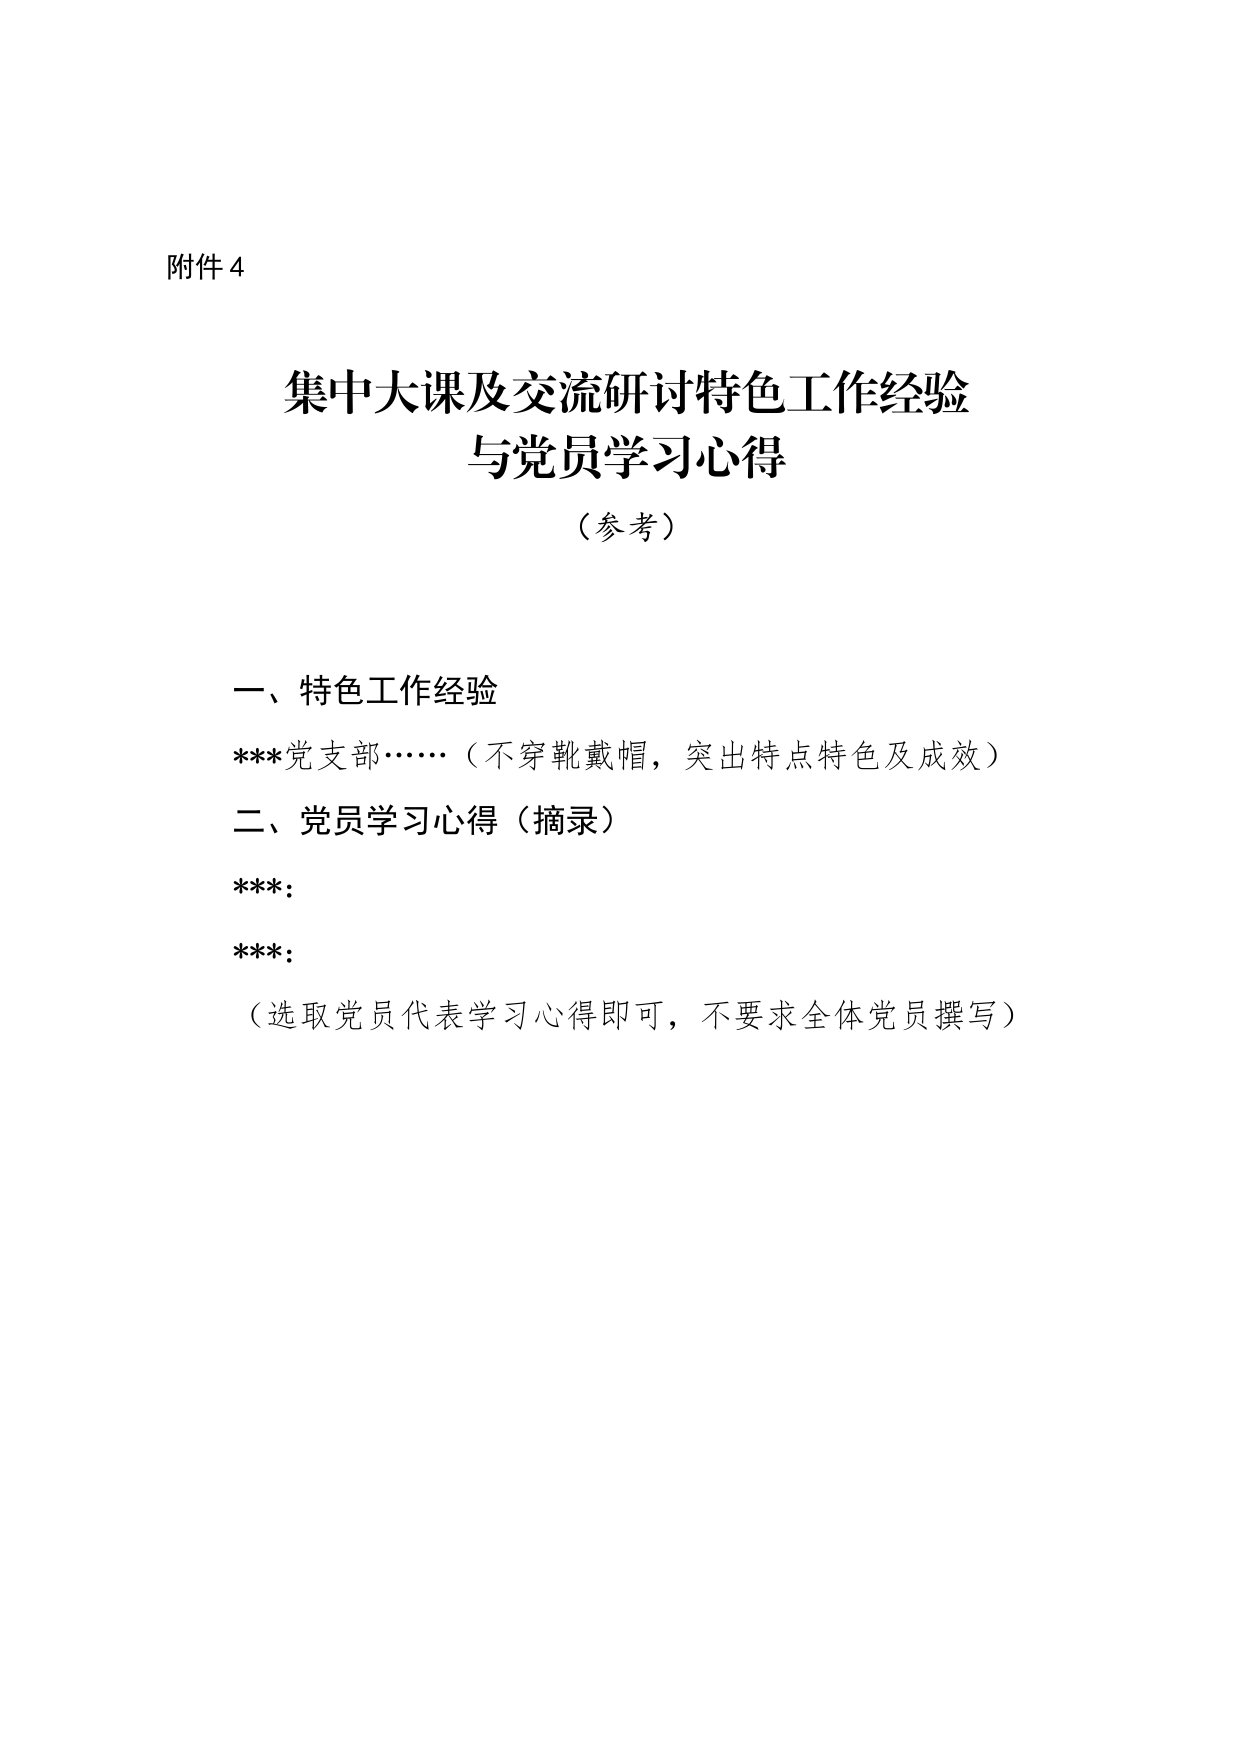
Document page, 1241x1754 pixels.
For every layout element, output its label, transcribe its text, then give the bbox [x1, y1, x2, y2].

text ***党支部……（不穿靴戴帽，突出特点特色及成效） [165, 720, 1087, 785]
text （选取党员代表学习心得即可，不要求全体党员撰写） [165, 980, 1087, 1045]
text 二、党员学习心得（摘录） [165, 785, 1087, 850]
text 一、特色工作经验 [165, 655, 1087, 720]
text 附件4 [165, 233, 1087, 298]
text （参考） [165, 493, 1087, 558]
text ***： [165, 850, 1087, 915]
text 集中大课及交流研讨特色工作经验 [165, 363, 1087, 428]
text ***： [165, 915, 1087, 980]
text 与党员学习心得 [165, 428, 1087, 493]
